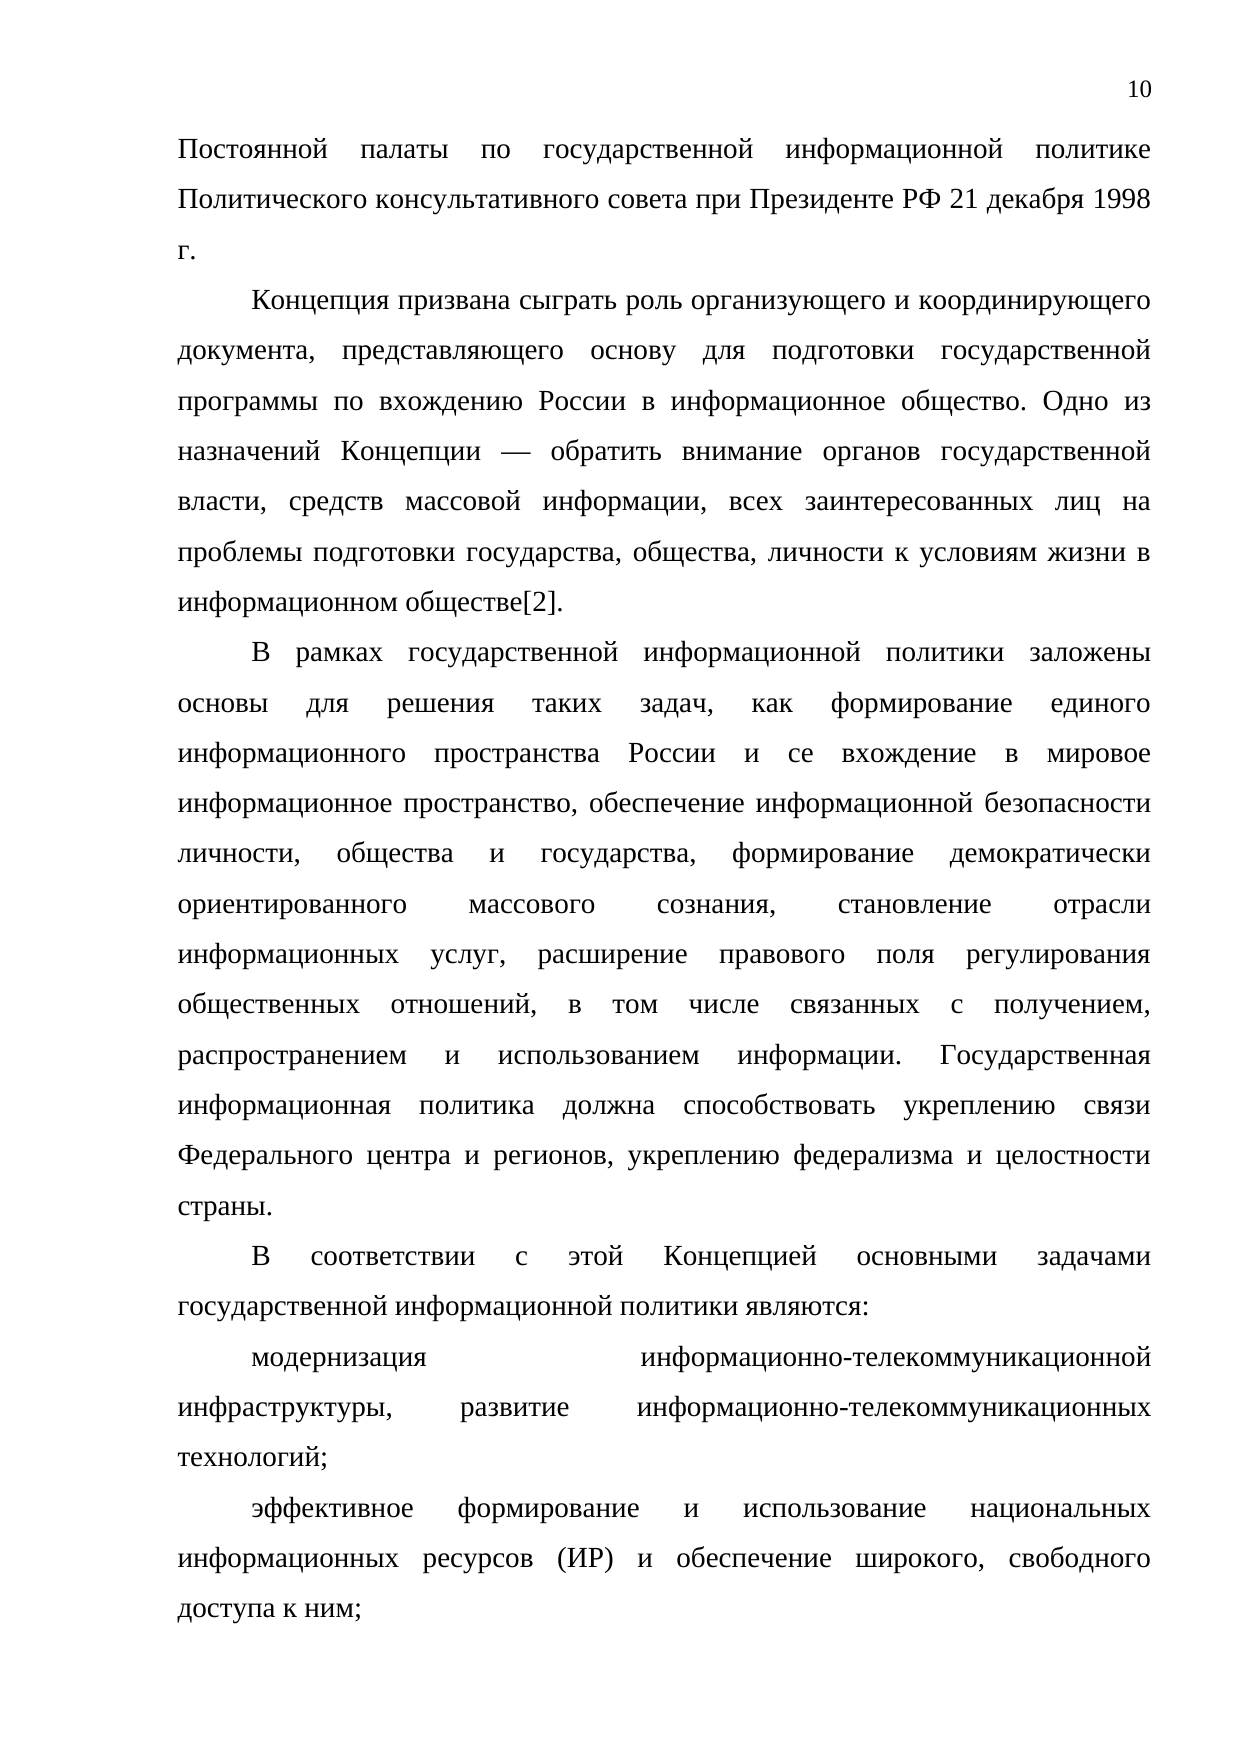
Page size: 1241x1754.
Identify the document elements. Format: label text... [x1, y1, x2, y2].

text Концепция призвана сыграть роль организующего и координирующего документа, представляющего основу для подготовки государственной программы по вхождению России в информационное общество. Одно из назначений Концепции — обратить внимание органов государственной власти, средств массовой информации, всех заинтересованных лиц на проблемы подготовки государства, общества, личности к условиям жизни в информационном обществе[2]. [177, 282, 1152, 618]
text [177, 131, 1152, 265]
text В рамках государственной информационной политики заложены основы для решения таких задач, как формирование единого информационного пространства России и се вхождение в мировое информационное пространство, обеспечение информационной безопасности личности, общества и государства, формирование демократически ориентированного массового сознания, становление отрасли информационных услуг, расширение правового поля регулирования общественных отношений, в том числе связанных с получением, распространением и использованием информации. Государственная информационная политика должна способствовать укреплению связи Федерального центра и регионов, укреплению федерализма и целостности страны. [177, 634, 1152, 1221]
text эффективное формирование и использование национальных информационных ресурсов (ИР) и обеспечение широкого, свободного доступа к ним; [177, 1490, 1152, 1624]
text модернизация информационно-телекоммуникационной инфраструктуры, развитие информационно-телекоммуникационных технологий; [177, 1339, 1152, 1473]
text В соответствии с этой Концепцией основными задачами государственной информационной политики являются: [177, 1238, 1152, 1322]
